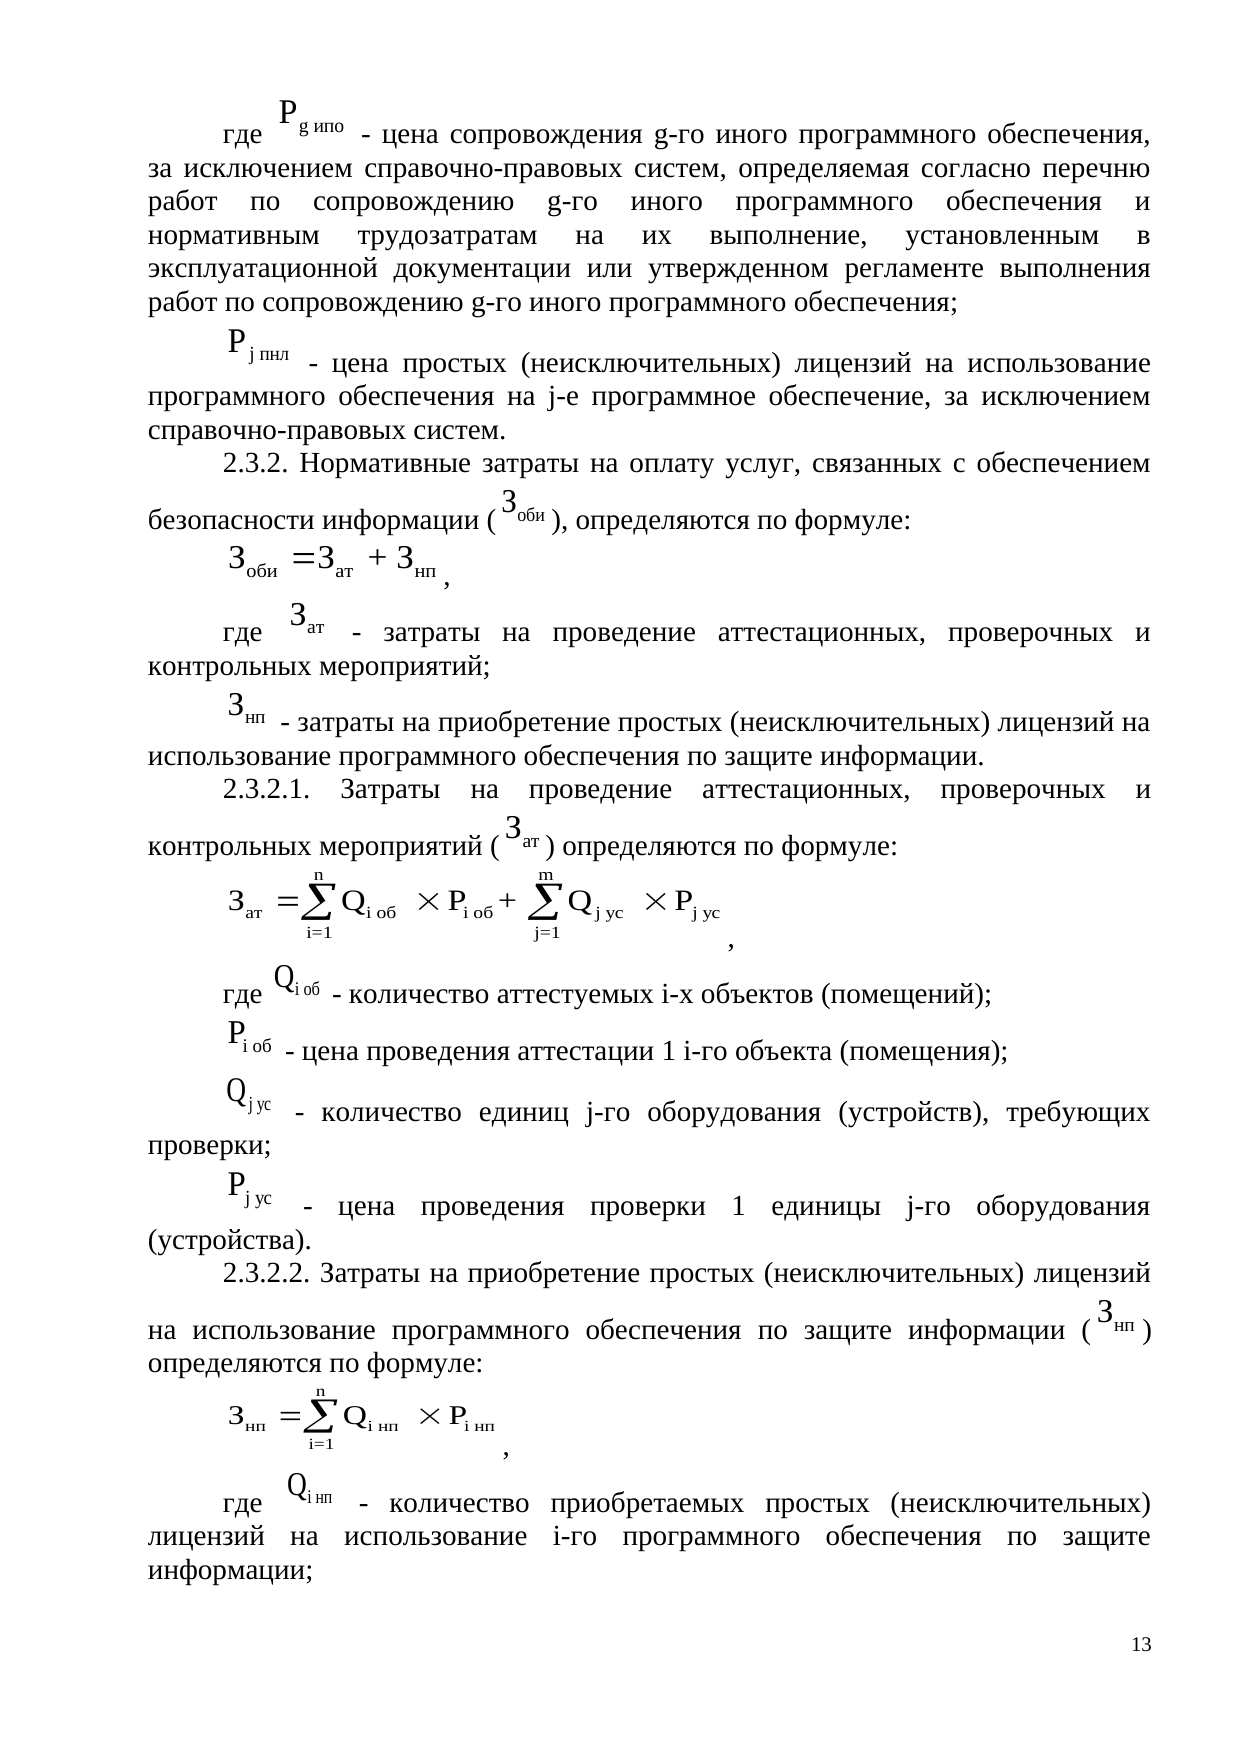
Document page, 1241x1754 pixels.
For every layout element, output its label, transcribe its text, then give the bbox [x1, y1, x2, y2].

text - цена простых (неисключительных) лицензий на использование программного обеспечения на j-е программное обеспечение, за исключением справочно-правовых систем. [148, 317, 1152, 446]
text 2.3.2.1. Затраты на проведение аттестационных, проверочных и контрольных мероприятий () определяются по формуле: [148, 772, 1152, 861]
text 2.3.2.2. Затраты на приобретение простых (неисключительных) лицензий на использование программного обеспечения по защите информации () определяются по формуле: [148, 1256, 1152, 1379]
text где - количество приобретаемых простых (неисключительных) лицензий на использование i-го программного обеспечения по защите информации; [148, 1462, 1152, 1585]
text - затраты на приобретение простых (неисключительных) лицензий на использование программного обеспечения по защите информации. [148, 682, 1152, 772]
text - цена проведения аттестации 1 i-го объекта (помещения); [148, 1010, 1152, 1066]
text где - затраты на проведение аттестационных, проверочных и контрольных мероприятий; [148, 592, 1152, 682]
text - количество единиц j-го оборудования (устройств), требующих проверки; [148, 1066, 1152, 1161]
text , [148, 861, 1152, 954]
text 2.3.2. Нормативные затраты на оплату услуг, связанных с обеспечением безопасности информации (), определяются по формуле: [148, 446, 1152, 535]
text где - цена сопровождения g-го иного программного обеспечения, за исключением справочно-правовых систем, определяемая согласно перечню работ по сопровождению g-го иного программного обеспечения и нормативным трудозатратам на их выполнение, установленным в эксплуатационной документации или утвержденном регламенте выполнения работ по сопровождению g-го иного программного обеспечения; [148, 89, 1152, 317]
text - цена проведения проверки 1 единицы j-го оборудования (устройства). [148, 1161, 1152, 1256]
text , [148, 535, 1152, 592]
text , [148, 1379, 1152, 1462]
text где - количество аттестуемых i-х объектов (помещений); [148, 954, 1152, 1010]
